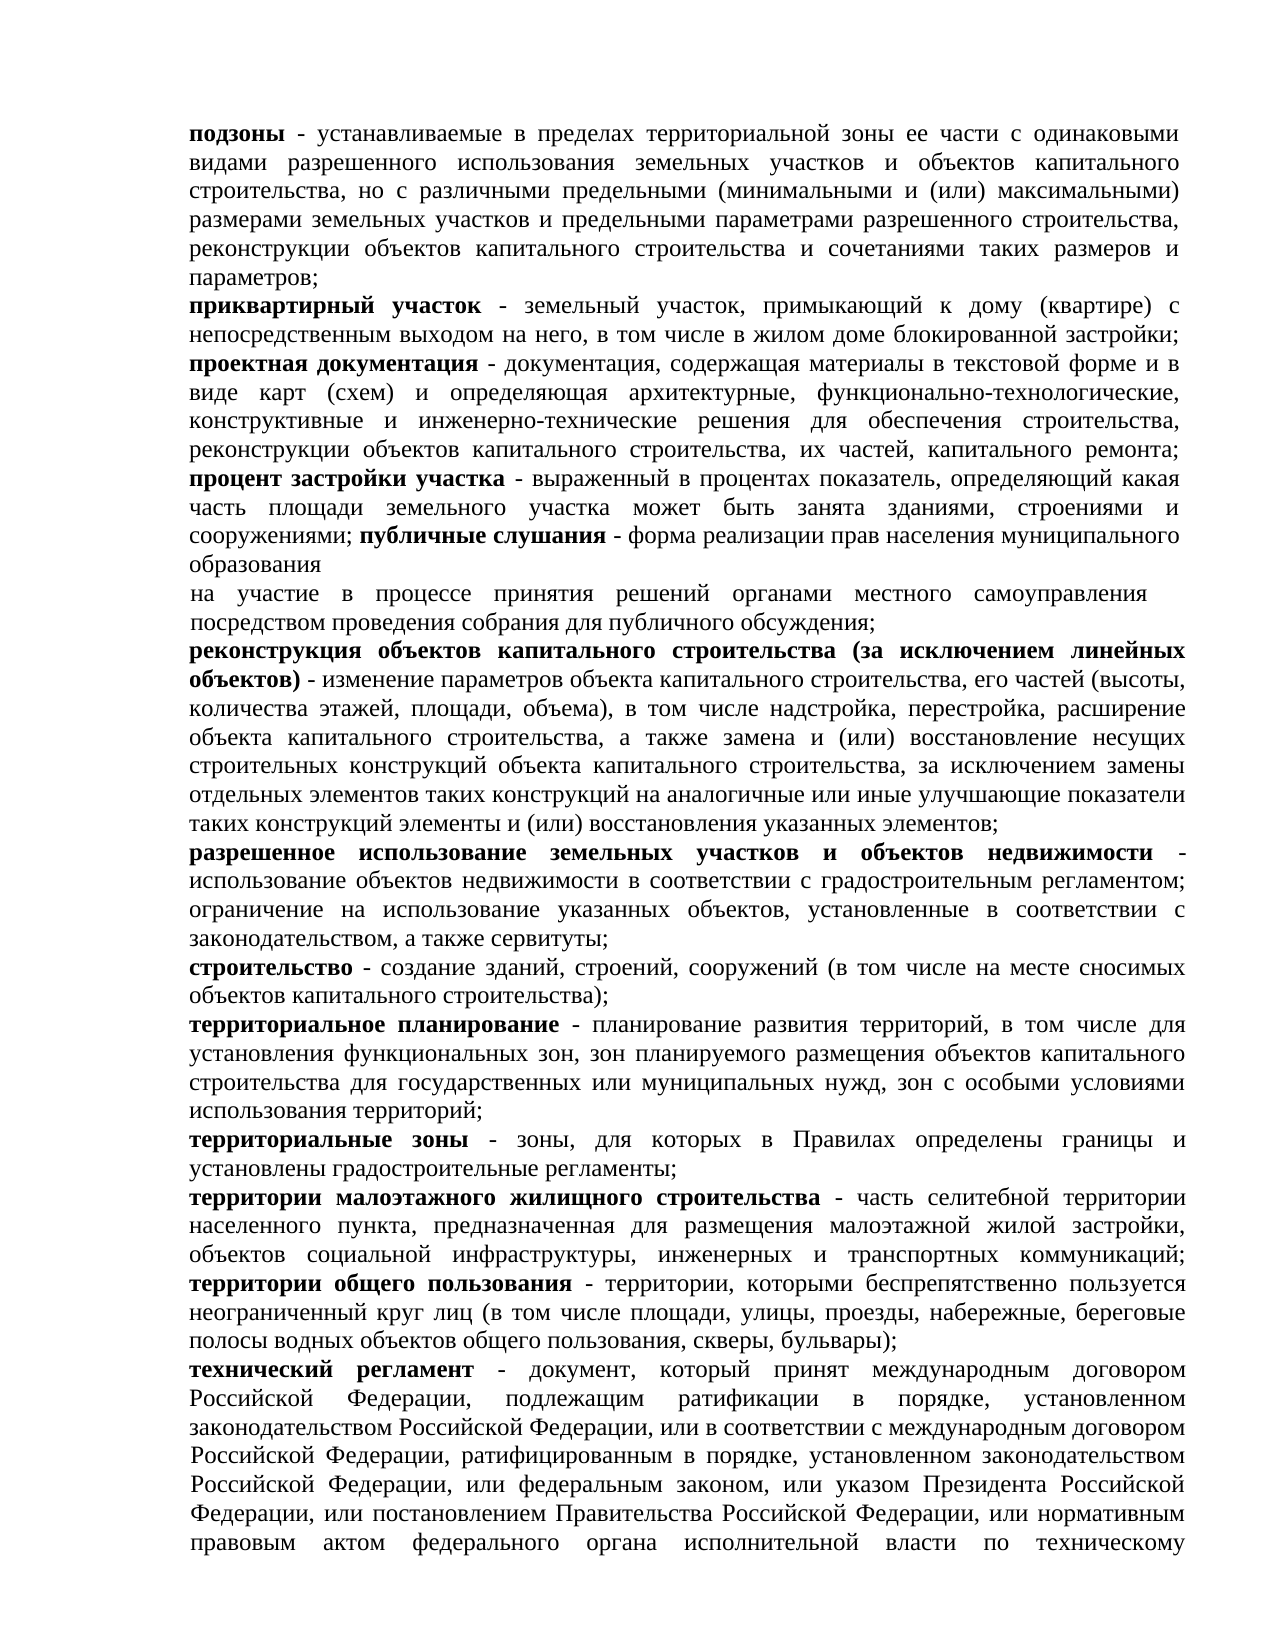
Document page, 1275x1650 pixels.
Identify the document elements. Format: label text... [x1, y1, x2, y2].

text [190, 1441, 1186, 1556]
text разрешенное использование земельных участков и объектов недвижимости - использование объектов недвижимости в соответствии с градостроительным регламентом; ограничение на использование указанных объектов, установленные в соответствии с законодательством, а также сервитуты; [189, 837, 1186, 952]
text приквартирный участок - земельный участок, примыкающий к дому (квартире) с непосредственным выходом на него, в том числе в жилом доме блокированной застройки; проектная документация - документация, содержащая материалы в текстовой форме и в виде карт (схем) и определяющая архитектурные, функционально-технологические, конструктивные и инженерно-технические решения для обеспечения строительства, реконструкции объектов капитального строительства, их частей, капитального ремонта; процент застройки участка - выраженный в процентах показатель, определяющий какая часть площади земельного участка может быть занята зданиями, строениями и сооружениями; публичные слушания - форма реализации прав населения муниципального образования [189, 291, 1180, 578]
text подзоны - устанавливаемые в пределах территориальной зоны ее части с одинаковыми видами разрешенного использования земельных участков и объектов капитального строительства, но с различными предельными (минимальными и (или) максимальными) размерами земельных участков и предельными параметрами разрешенного строительства, реконструкции объектов капитального строительства и сочетаниями таких размеров и параметров; [189, 118, 1180, 291]
text территории малоэтажного жилищного строительства - часть селитебной территории населенного пункта, предназначенная для размещения малоэтажной жилой застройки, объектов социальной инфраструктуры, инженерных и транспортных коммуникаций; территории общего пользования - территории, которыми беспрепятственно пользуется неограниченный круг лиц (в том числе площади, улицы, проезды, набережные, береговые полосы водных объектов общего пользования, скверы, бульвары); [189, 1182, 1186, 1354]
text реконструкция объектов капитального строительства (за исключением линейных объектов) - изменение параметров объекта капитального строительства, его частей (высоты, количества этажей, площади, объема), в том числе надстройка, перестройка, расширение объекта капитального строительства, а также замена и (или) восстановление несущих строительных конструкций объекта капитального строительства, за исключением замены отдельных элементов таких конструкций на аналогичные или иные улучшающие показатели таких конструкций элементы и (или) восстановления указанных элементов; [189, 636, 1186, 837]
text технический регламент - документ, который принят международным договором Российской Федерации, подлежащим ратификации в порядке, установленном законодательством Российской Федерации, или в соответствии с международным договором [189, 1354, 1186, 1441]
text территориальное планирование - планирование развития территорий, в том числе для установления функциональных зон, зон планируемого размещения объектов капитального строительства для государственных или муниципальных нужд, зон с особыми условиями использования территорий; [189, 1009, 1186, 1124]
text строительство - создание зданий, строений, сооружений (в том числе на месте сносимых объектов капитального строительства); [189, 952, 1186, 1009]
text на участие в процессе принятия решений органами местного самоуправления посредством проведения собрания для публичного обсуждения; [190, 578, 1149, 636]
text территориальные зоны - зоны, для которых в Правилах определены границы и установлены градостроительные регламенты; [189, 1124, 1186, 1182]
